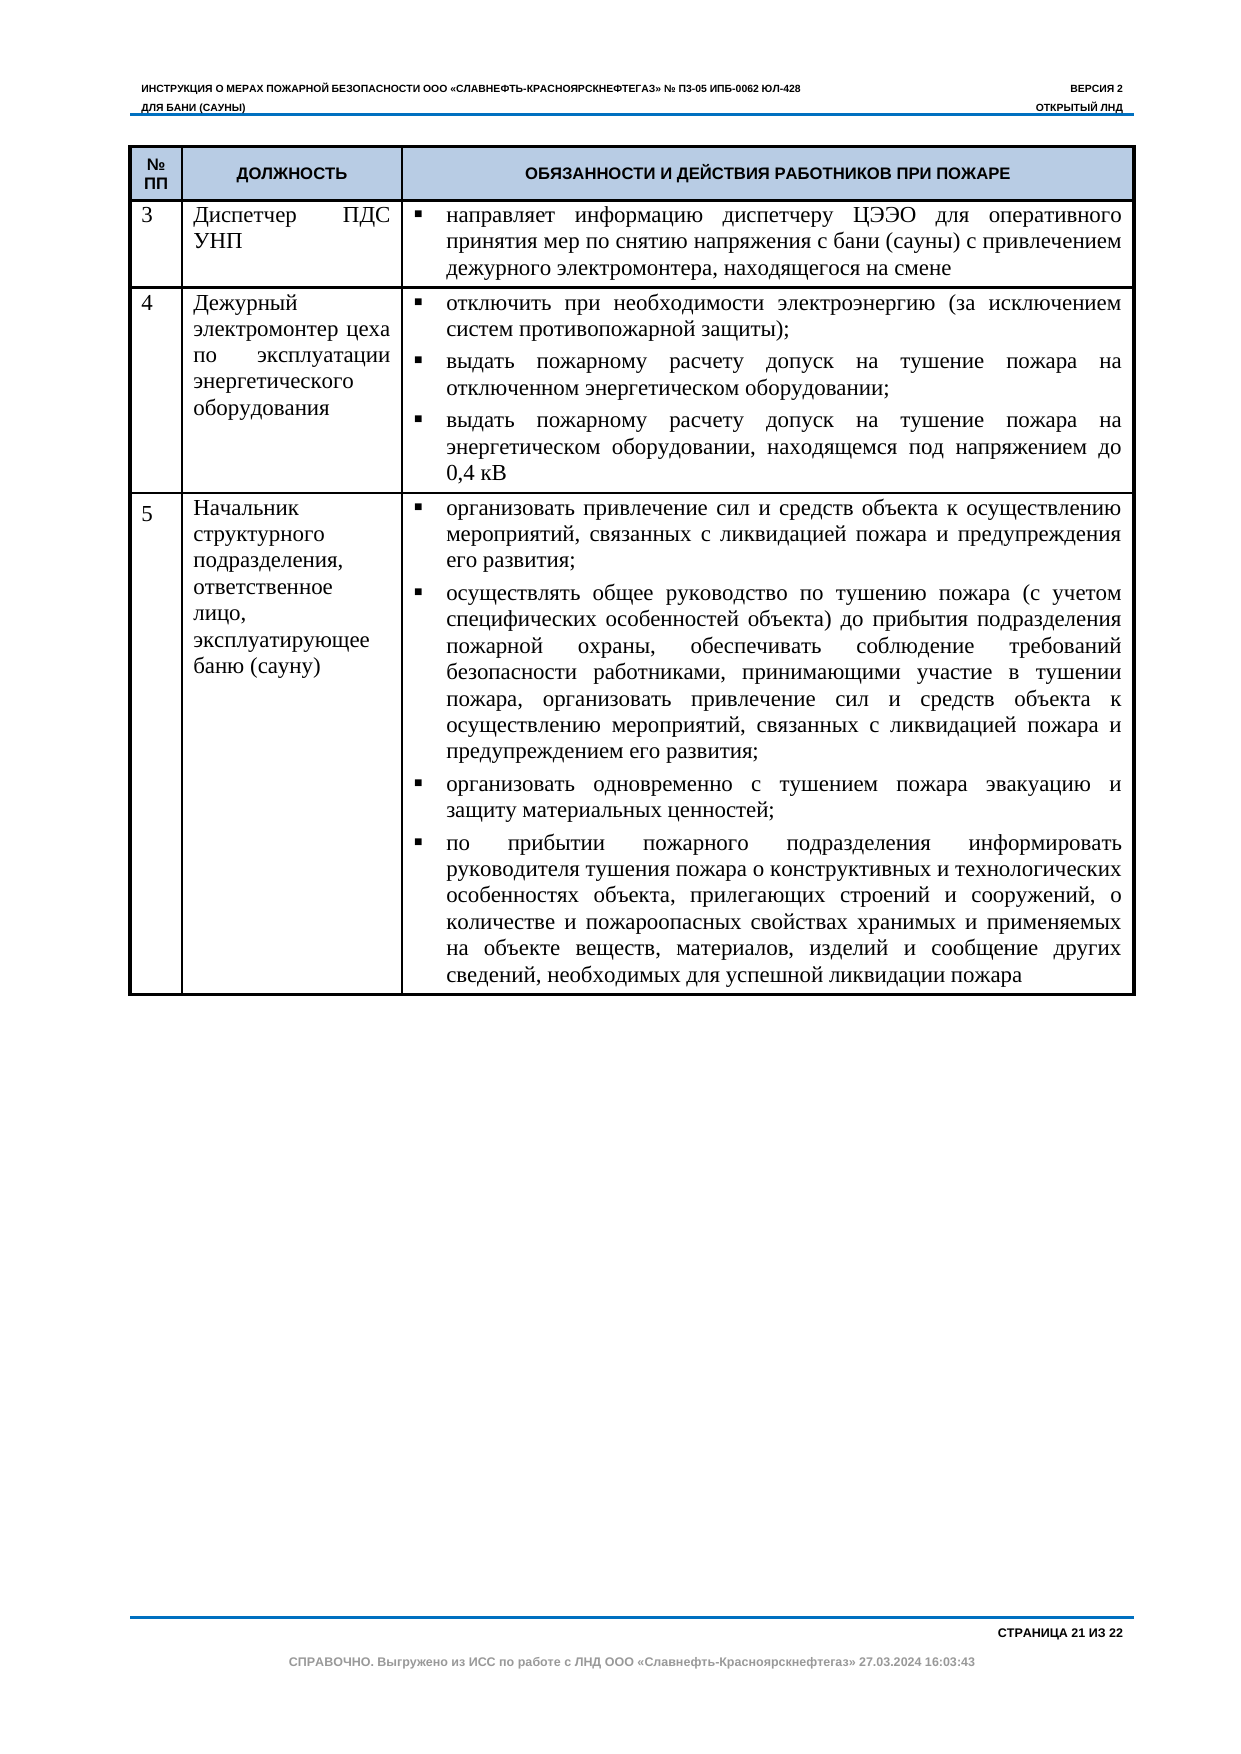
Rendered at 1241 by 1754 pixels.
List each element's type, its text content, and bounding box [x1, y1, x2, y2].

table_cell [132, 289, 181, 492]
table_header № пп [132, 148, 181, 199]
table_header ДОЛЖНОСТЬ [183, 148, 401, 199]
table_header обязанности и действия работников при пожаре [403, 148, 1132, 199]
table_cell [132, 202, 181, 286]
table_cell отключить при необходимости электроэнергию (за исключением систем противопожарной защиты); выдать пожарному расчету допуск на тушение пожара на отключенном энергетическом оборудовании; выдать пожарному расчету допуск на тушение пожара на энергетическом оборудовании, находящемся под напряжением до 0,4 кВ [403, 289, 1132, 492]
table_cell Дежурный электромонтер цеха по эксплуатации энергетического оборудования [183, 289, 401, 492]
table_cell организовать привлечение сил и средств объекта к осуществлению мероприятий, связанных с ликвидацией пожара и предупреждения его развития; осуществлять общее руководство по тушению пожара (с учетом специфических особенностей объекта) до прибытия подразделения пожарной охраны, обеспечивать соблюдение требований безопасности работниками, принимающими участие в тушении пожара, организовать привлечение сил и средств объекта к осуществлению мероприятий, связанных с ликвидацией пожара и предупреждением его развития; организовать одновременно с тушением пожара эвакуацию и защиту материальных ценностей; по прибытии пожарного подразделения информировать руководителя тушения пожара о конструктивных и технологических особенностях объекта, прилегающих строений и сооружений, о количестве и пожароопасных свойствах хранимых и применяемых на объекте веществ, материалов, изделий и сообщение других сведений, необходимых для успешной ликвидации пожара [403, 494, 1132, 993]
table_cell Диспетчер ПДС УНП [183, 202, 401, 286]
table_cell Начальник структурного подразделения, ответственное лицо, эксплуатирующее баню (сауну) [183, 494, 401, 993]
table_cell направляет информацию диспетчеру ЦЭЭО для оперативного принятия мер по снятию напряжения с бани (сауны) с привлечением дежурного электромонтера, находящегося на смене [403, 202, 1132, 286]
table_cell [132, 494, 181, 993]
